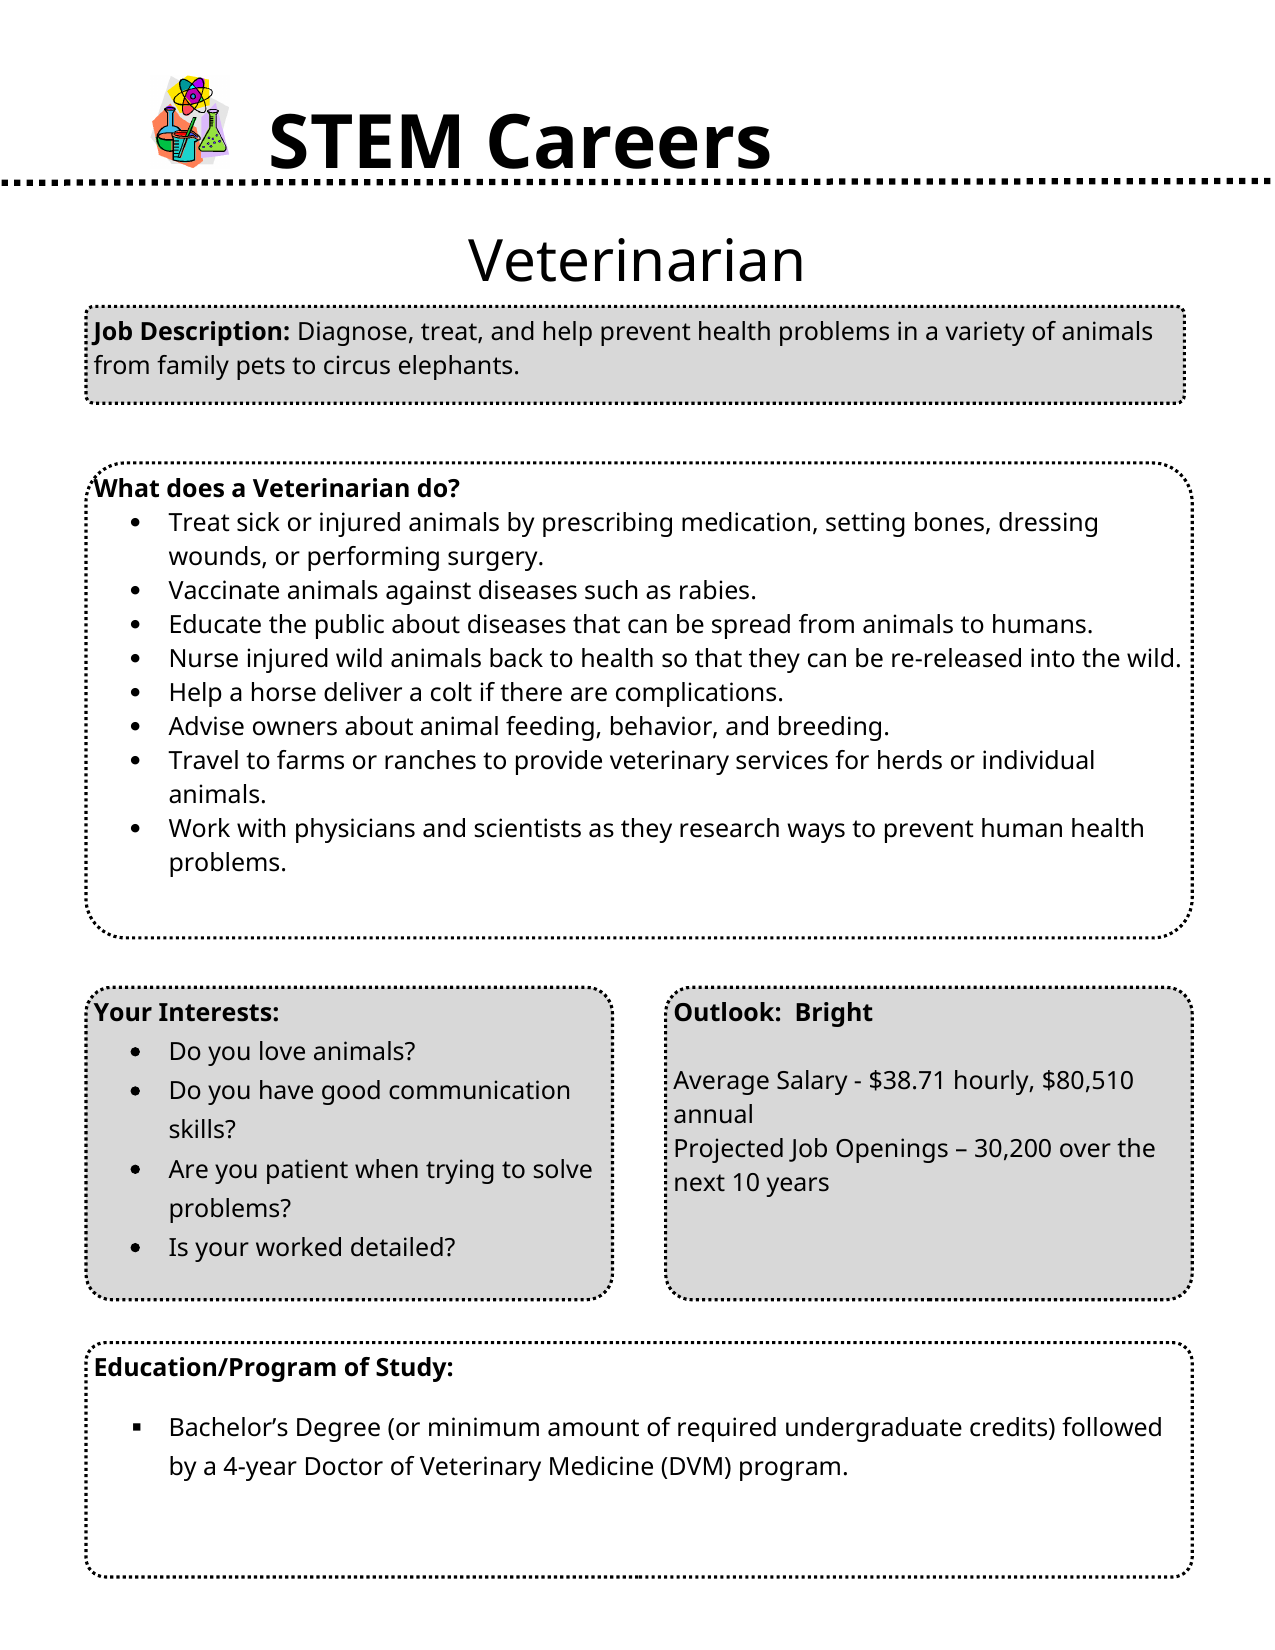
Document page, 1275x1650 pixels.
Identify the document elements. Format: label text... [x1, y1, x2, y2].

text Veterinarian [150, 218, 1125, 298]
picture [150, 75, 230, 169]
